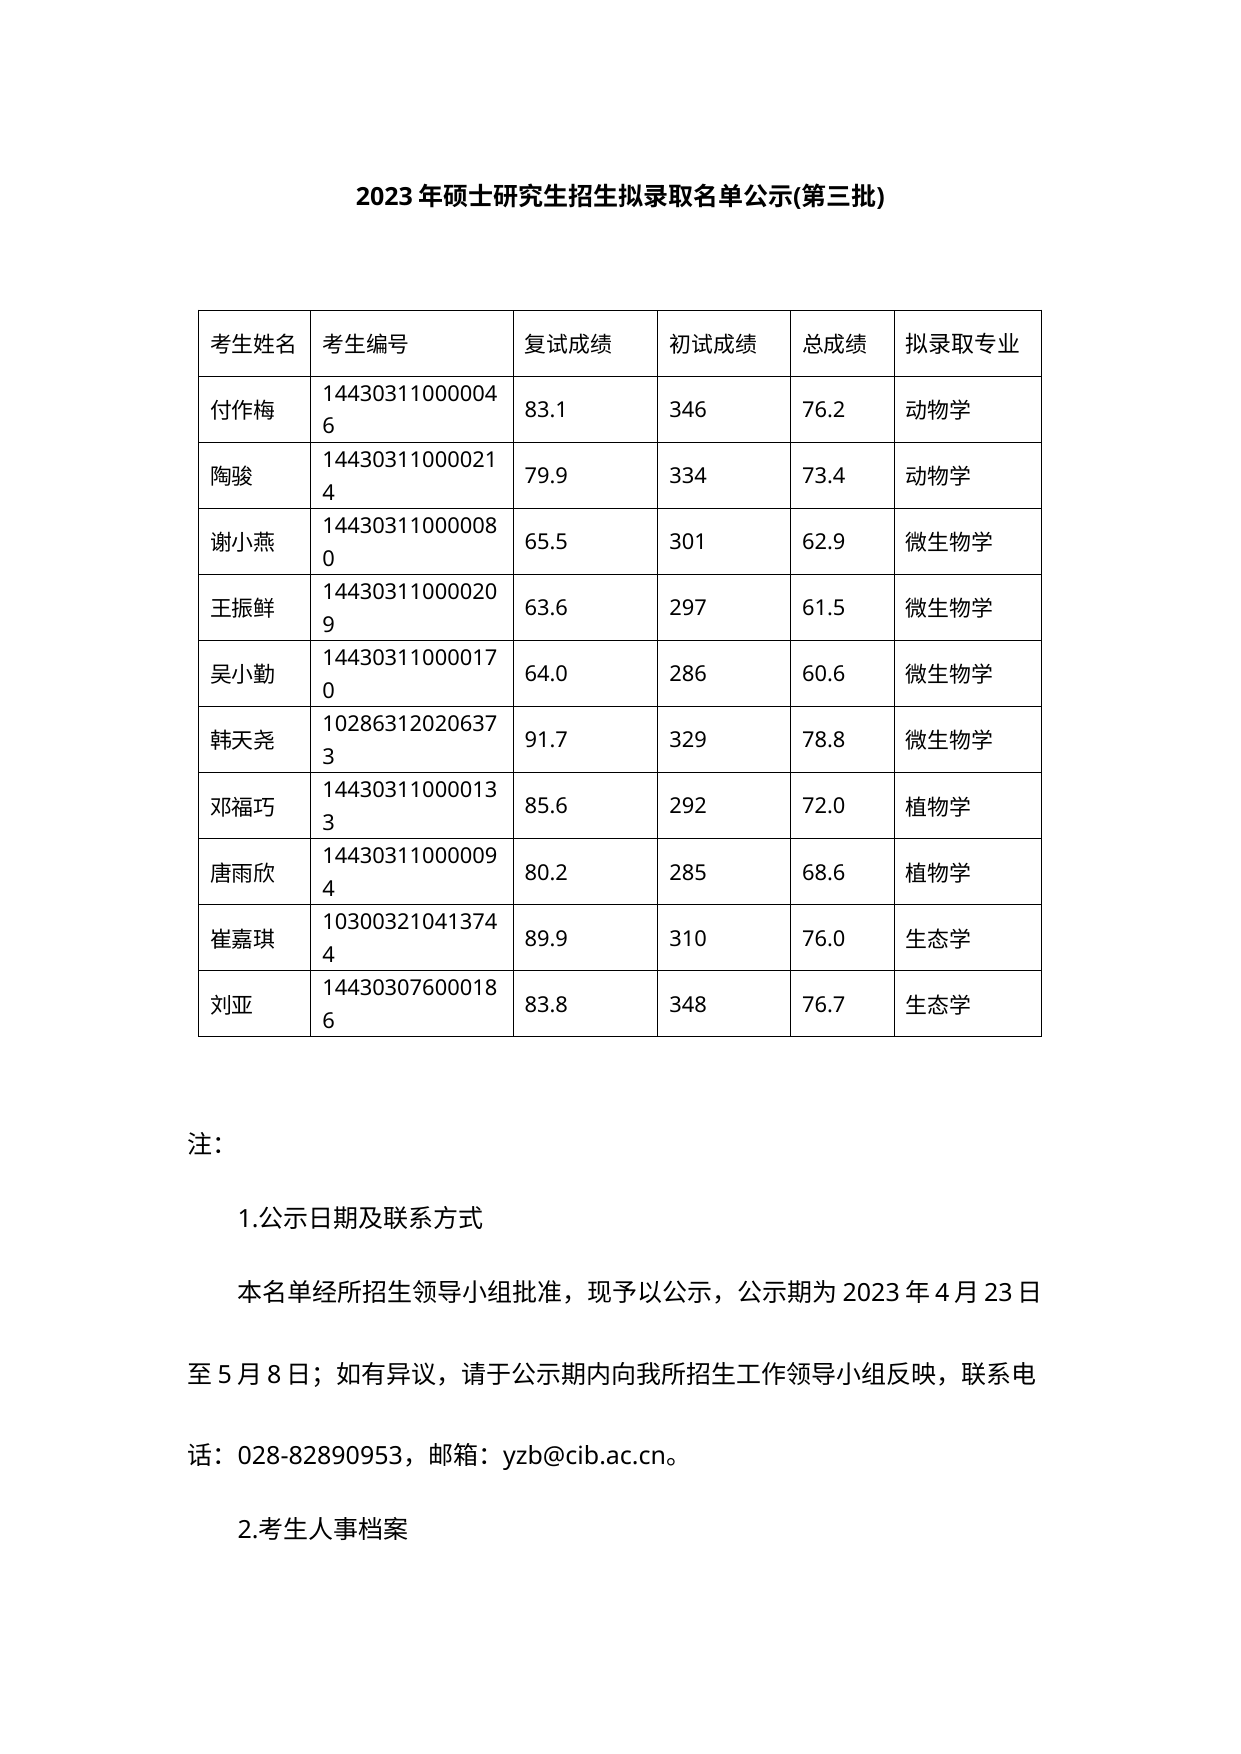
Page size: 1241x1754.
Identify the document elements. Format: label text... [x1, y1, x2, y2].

table_cell 76.0 [791, 905, 894, 970]
table_cell 286 [658, 641, 790, 706]
table_cell 80.2 [514, 839, 657, 904]
table_cell 103003210413744 [311, 905, 513, 970]
table_cell 78.8 [791, 707, 894, 772]
table_cell 64.0 [514, 641, 657, 706]
table_cell 83.1 [514, 377, 657, 442]
text 2.考生人事档案 [187, 1495, 1053, 1560]
table_header 复试成绩 [514, 311, 657, 376]
table_cell 301 [658, 509, 790, 574]
table_cell 346 [658, 377, 790, 442]
table_cell 144303110000094 [311, 839, 513, 904]
text 注： [187, 1110, 1053, 1175]
table_header 考生编号 [311, 311, 513, 376]
table_cell 76.2 [791, 377, 894, 442]
table_cell 动物学 [895, 377, 1041, 442]
table_cell 王振鲜 [199, 575, 310, 640]
table_cell 65.5 [514, 509, 657, 574]
table_cell 144303110000133 [311, 773, 513, 838]
table_cell 邓福巧 [199, 773, 310, 838]
table_cell 102863120206373 [311, 707, 513, 772]
table_cell 144303110000170 [311, 641, 513, 706]
table_cell 89.9 [514, 905, 657, 970]
table_cell 76.7 [791, 971, 894, 1036]
table_cell 62.9 [791, 509, 894, 574]
table_cell 144303110000046 [311, 377, 513, 442]
table_cell 吴小勤 [199, 641, 310, 706]
table_header 初试成绩 [658, 311, 790, 376]
text 1.公示日期及联系方式 [187, 1184, 1053, 1249]
table_cell 60.6 [791, 641, 894, 706]
table_cell 292 [658, 773, 790, 838]
table_cell 谢小燕 [199, 509, 310, 574]
table_header 考生姓名 [199, 311, 310, 376]
table_cell 144303110000214 [311, 443, 513, 508]
table_cell 动物学 [895, 443, 1041, 508]
table_cell 91.7 [514, 707, 657, 772]
table_cell 微生物学 [895, 509, 1041, 574]
table_cell 陶骏 [199, 443, 310, 508]
table_cell 刘亚 [199, 971, 310, 1036]
table_cell 崔嘉琪 [199, 905, 310, 970]
table_cell 144303110000209 [311, 575, 513, 640]
table_cell 61.5 [791, 575, 894, 640]
table_cell 68.6 [791, 839, 894, 904]
table_cell 297 [658, 575, 790, 640]
table_cell 85.6 [514, 773, 657, 838]
table_cell 285 [658, 839, 790, 904]
table_cell 微生物学 [895, 707, 1041, 772]
table_header 总成绩 [791, 311, 894, 376]
table_cell 310 [658, 905, 790, 970]
table_cell 生态学 [895, 905, 1041, 970]
table_cell 79.9 [514, 443, 657, 508]
table_cell 韩天尧 [199, 707, 310, 772]
table_cell 73.4 [791, 443, 894, 508]
table_cell 329 [658, 707, 790, 772]
table_cell 83.8 [514, 971, 657, 1036]
table_cell 72.0 [791, 773, 894, 838]
table_cell 63.6 [514, 575, 657, 640]
table_cell 348 [658, 971, 790, 1036]
table_cell 植物学 [895, 773, 1041, 838]
table_cell 334 [658, 443, 790, 508]
text 2023年硕士研究生招生拟录取名单公示(第三批) [187, 162, 1053, 227]
table_header 拟录取专业 [895, 311, 1041, 376]
table_cell 144303076000186 [311, 971, 513, 1036]
table_cell 微生物学 [895, 575, 1041, 640]
text 本名单经所招生领导小组批准，现予以公示，公示期为2023年4月23日至5月8日；如有异议，请于公示期内向我所招生工作领导小组反映，联系电话：028-82890953，邮箱：yzb@cib.ac.cn。 [187, 1258, 1053, 1486]
table_cell 144303110000080 [311, 509, 513, 574]
table_cell 微生物学 [895, 641, 1041, 706]
table_cell 植物学 [895, 839, 1041, 904]
table_cell 付作梅 [199, 377, 310, 442]
table_cell 生态学 [895, 971, 1041, 1036]
table_cell 唐雨欣 [199, 839, 310, 904]
